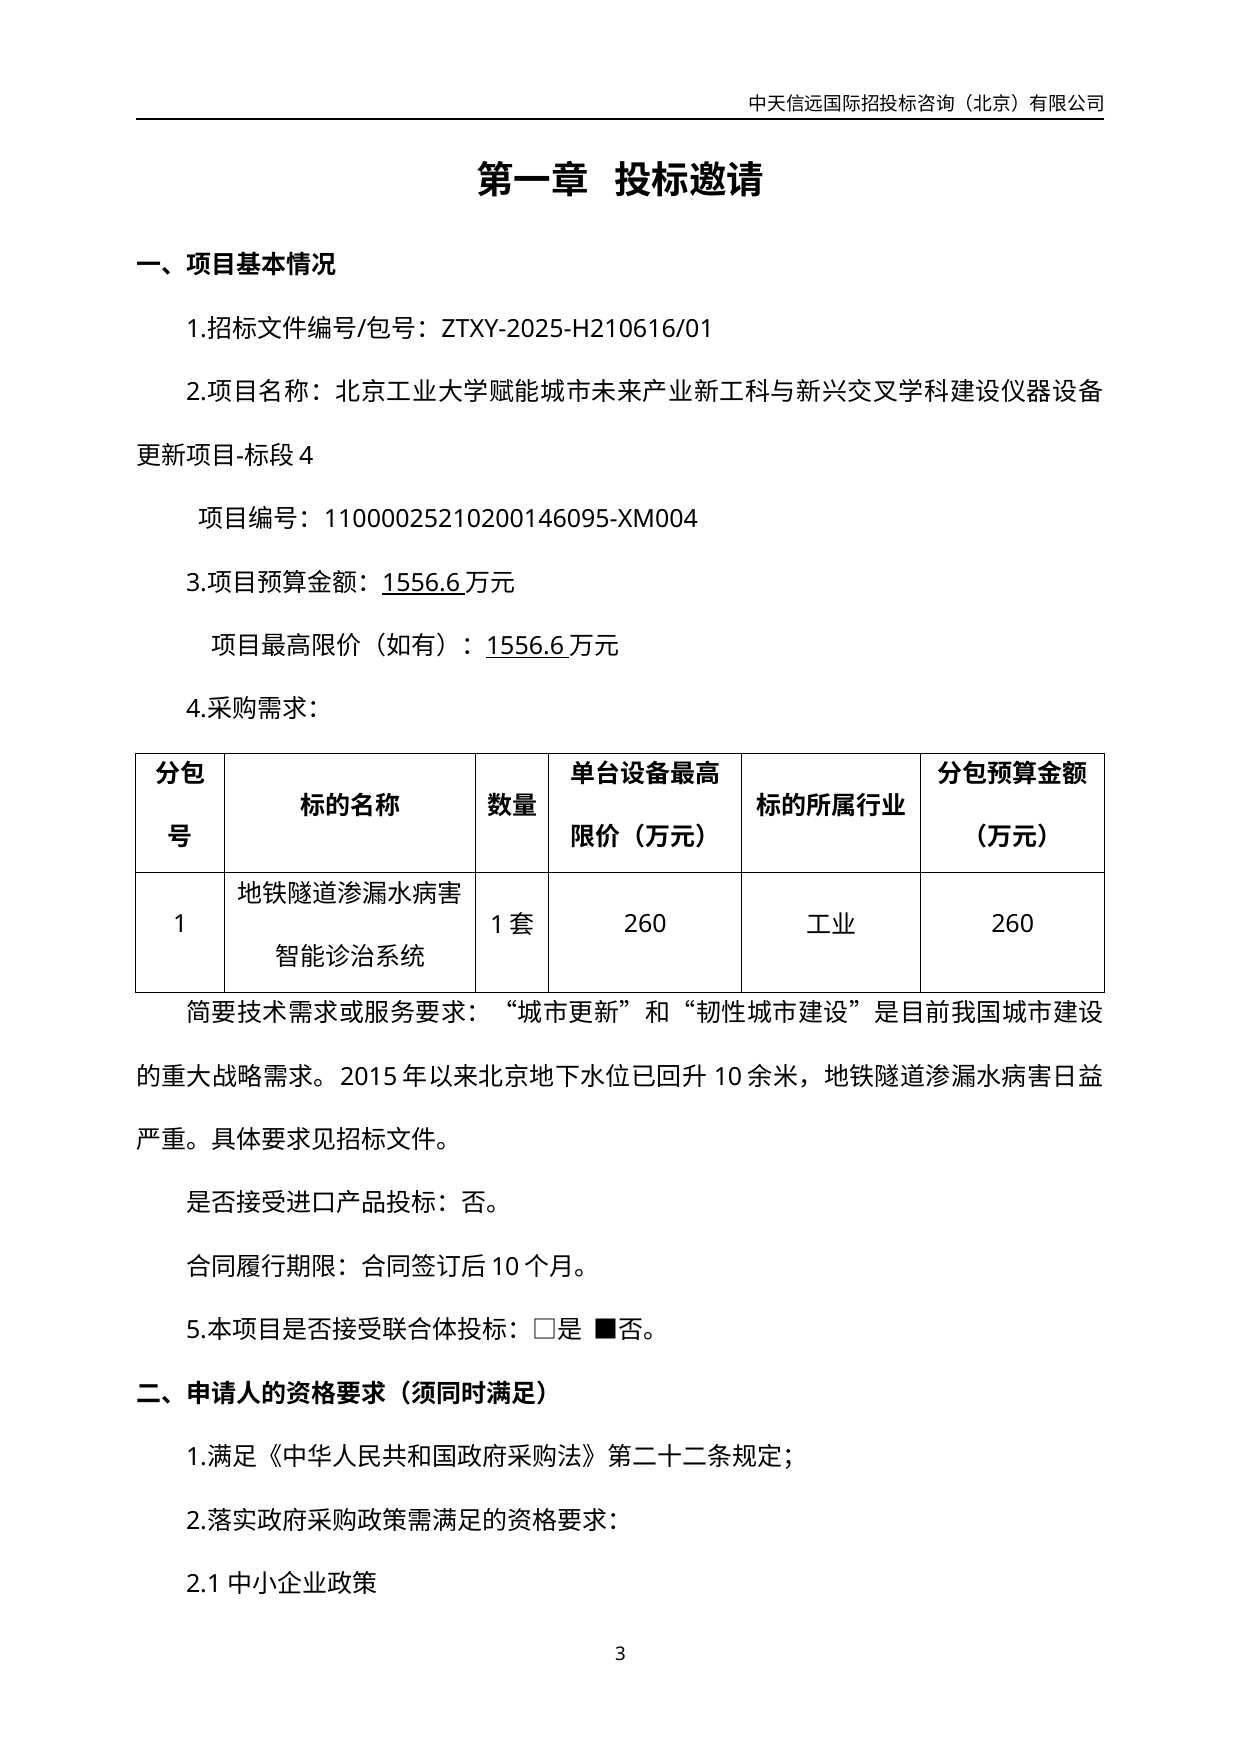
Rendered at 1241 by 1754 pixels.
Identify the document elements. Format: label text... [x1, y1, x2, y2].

text 1.招标文件编号/包号：ZTXY-2025-H210616/01 [136, 308, 1104, 344]
table_cell 260 [921, 873, 1104, 992]
text 1.满足《中华人民共和国政府采购法》第二十二条规定； [136, 1437, 1104, 1473]
text 2.项目名称：北京工业大学赋能城市未来产业新工科与新兴交叉学科建设仪器设备更新项目-标段4 [136, 372, 1104, 471]
text 项目最高限价（如有）：1556.6万元 [136, 626, 1104, 662]
text 3.项目预算金额：1556.6万元 [136, 562, 1104, 598]
subtitle 二、申请人的资格要求（须同时满足） [136, 1373, 1104, 1409]
table_cell 260 [549, 873, 741, 992]
table_header 分包号 [136, 754, 224, 872]
table_header 标的所属行业 [742, 754, 920, 872]
table_cell 1套 [476, 873, 548, 992]
text 合同履行期限：合同签订后10个月。 [136, 1246, 1104, 1283]
text 简要技术需求或服务要求：“城市更新”和“韧性城市建设”是目前我国城市建设的重大战略需求。2015年以来北京地下水位已回升10余米，地铁隧道渗漏水病害日益严重。具体要求见招标文件。 [136, 993, 1104, 1156]
text 2.落实政府采购政策需满足的资格要求： [136, 1500, 1104, 1536]
text 是否接受进口产品投标：否。 [136, 1183, 1104, 1219]
text 5.本项目是否接受联合体投标：□是 ■否。 [136, 1310, 1104, 1346]
table_cell 地铁隧道渗漏水病害智能诊治系统 [225, 873, 475, 992]
table_cell 1 [136, 873, 224, 992]
text 2.1 中小企业政策 [136, 1563, 1104, 1600]
text 第一章 投标邀请 [136, 150, 1104, 204]
table_cell 工业 [742, 873, 920, 992]
text 4.采购需求： [136, 689, 1104, 725]
text 项目编号：11000025210200146095-XM004 [136, 499, 1104, 535]
table_header 数量 [476, 754, 548, 872]
table_header 单台设备最高限价（万元） [549, 754, 741, 872]
table_header 标的名称 [225, 754, 475, 872]
subtitle 一、项目基本情况 [136, 245, 1104, 281]
table_header 分包预算金额 （万元） [921, 754, 1104, 872]
